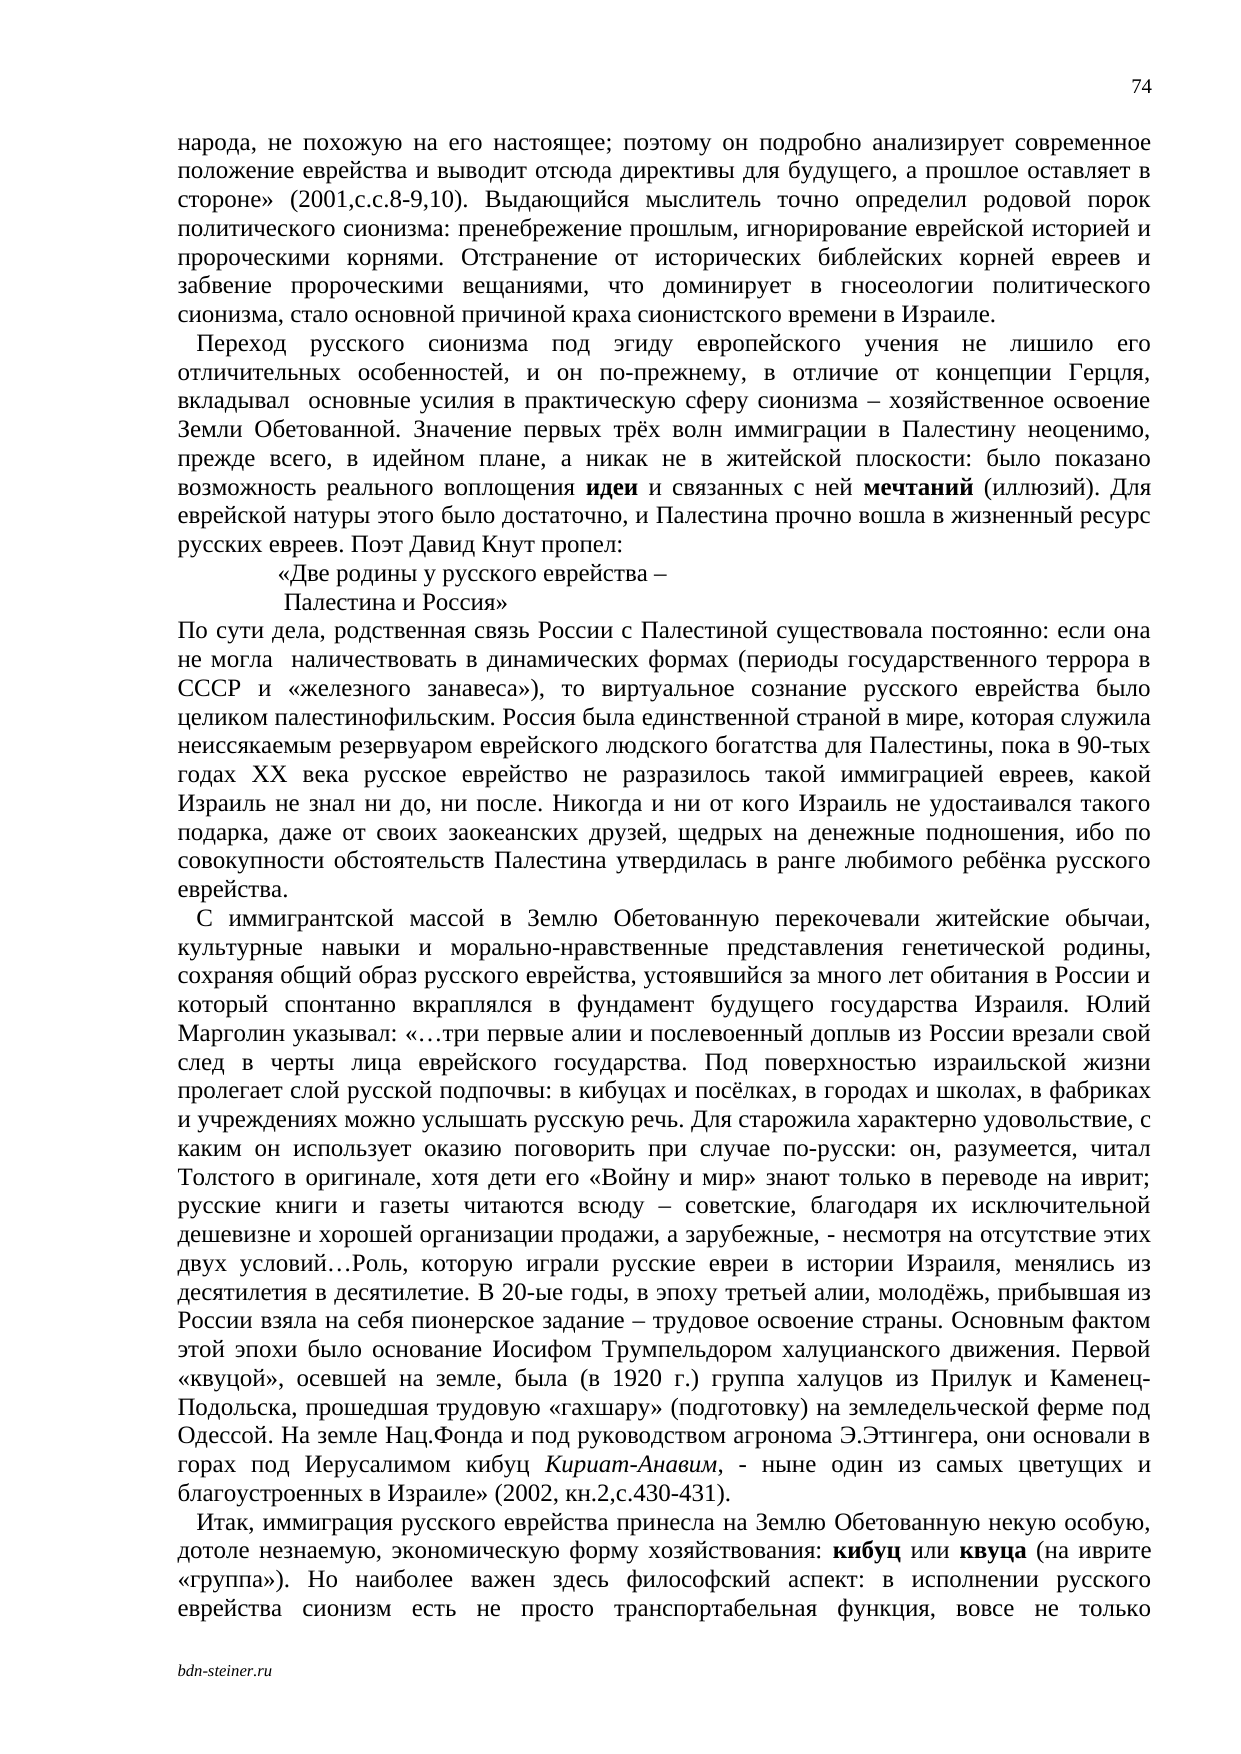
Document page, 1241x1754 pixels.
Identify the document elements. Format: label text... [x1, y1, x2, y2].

text Переход русского сионизма под эгиду европейского учения не лишило его отличительных особенностей, и он по-прежнему, в отличие от концепции Герцля, вкладывал основные усилия в практическую сферу сионизма – хозяйственное освоение Земли Обетованной. Значение первых трёх волн иммиграции в Палестину неоценимо, прежде всего, в идейном плане, а никак не в житейской плоскости: было показано возможность реального воплощения идеи и связанных с ней мечтаний (иллюзий). Для еврейской натуры этого было достаточно, и Палестина прочно вошла в жизненный ресурс русских евреев. Поэт Давид Кнут пропел: [177, 328, 1152, 558]
text «Две родины у русского еврейства – [177, 558, 1152, 587]
text С иммигрантской массой в Землю Обетованную перекочевали житейские обычаи, культурные навыки и морально-нравственные представления генетической родины, сохраняя общий образ русского еврейства, устоявшийся за много лет обитания в России и который спонтанно вкраплялся в фундамент будущего государства Израиля. Юлий Марголин указывал: «…три первые алии и послевоенный доплыв из России врезали свой след в черты лица еврейского государства. Под поверхностью израильской жизни пролегает слой русской подпочвы: в кибуцах и посёлках, в городах и школах, в фабриках и учреждениях можно услышать русскую речь. Для старожила характерно удовольствие, с каким он использует оказию поговорить при случае по-русски: он, разумеется, читал Толстого в оригинале, хотя дети его «Войну и мир» знают только в переводе на иврит; русские книги и газеты читаются всюду – советские, благодаря их исключительной дешевизне и хорошей организации продажи, а зарубежные, - несмотря на отсутствие этих двух условий…Роль, которую играли русские евреи в истории Израиля, менялись из десятилетия в десятилетие. В 20-ые годы, в эпоху третьей алии, молодёжь, прибывшая из России взяла на себя пионерское задание – трудовое освоение страны. Основным фактом этой эпохи было основание Иосифом Трумпельдором халуцианского движения. Первой «квуцой», осевшей на земле, была (в 1920 г.) группа халуцов из Прилук и Каменец-Подольска, прошедшая трудовую «гахшару» (подготовку) на земледельческой ферме под Одессой. На земле Нац.Фонда и под руководством агронома Э.Эттингера, они основали в горах под Иерусалимом кибуц Кириат-Анавим, - ныне один из самых цветущих и благоустроенных в Израиле» (2002, кн.2,с.430-431). [177, 903, 1152, 1507]
text Палестина и Россия» [177, 587, 1152, 615]
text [177, 127, 1152, 328]
text По сути дела, родственная связь России с Палестиной существовала постоянно: если она не могла наличествовать в динамических формах (периоды государственного террора в СССР и «железного занавеса»), то виртуальное сознание русского еврейства было целиком палестинофильским. Россия была единственной страной в мире, которая служила неиссякаемым резервуаром еврейского людского богатства для Палестины, пока в 90-тых годах XX века русское еврейство не разразилось такой иммиграцией евреев, какой Израиль не знал ни до, ни после. Никогда и ни от кого Израиль не удостаивался такого подарка, даже от своих заокеанских друзей, щедрых на денежные подношения, ибо по совокупности обстоятельств Палестина утвердилась в ранге любимого ребёнка русского еврейства. [177, 615, 1152, 903]
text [177, 1507, 1152, 1622]
